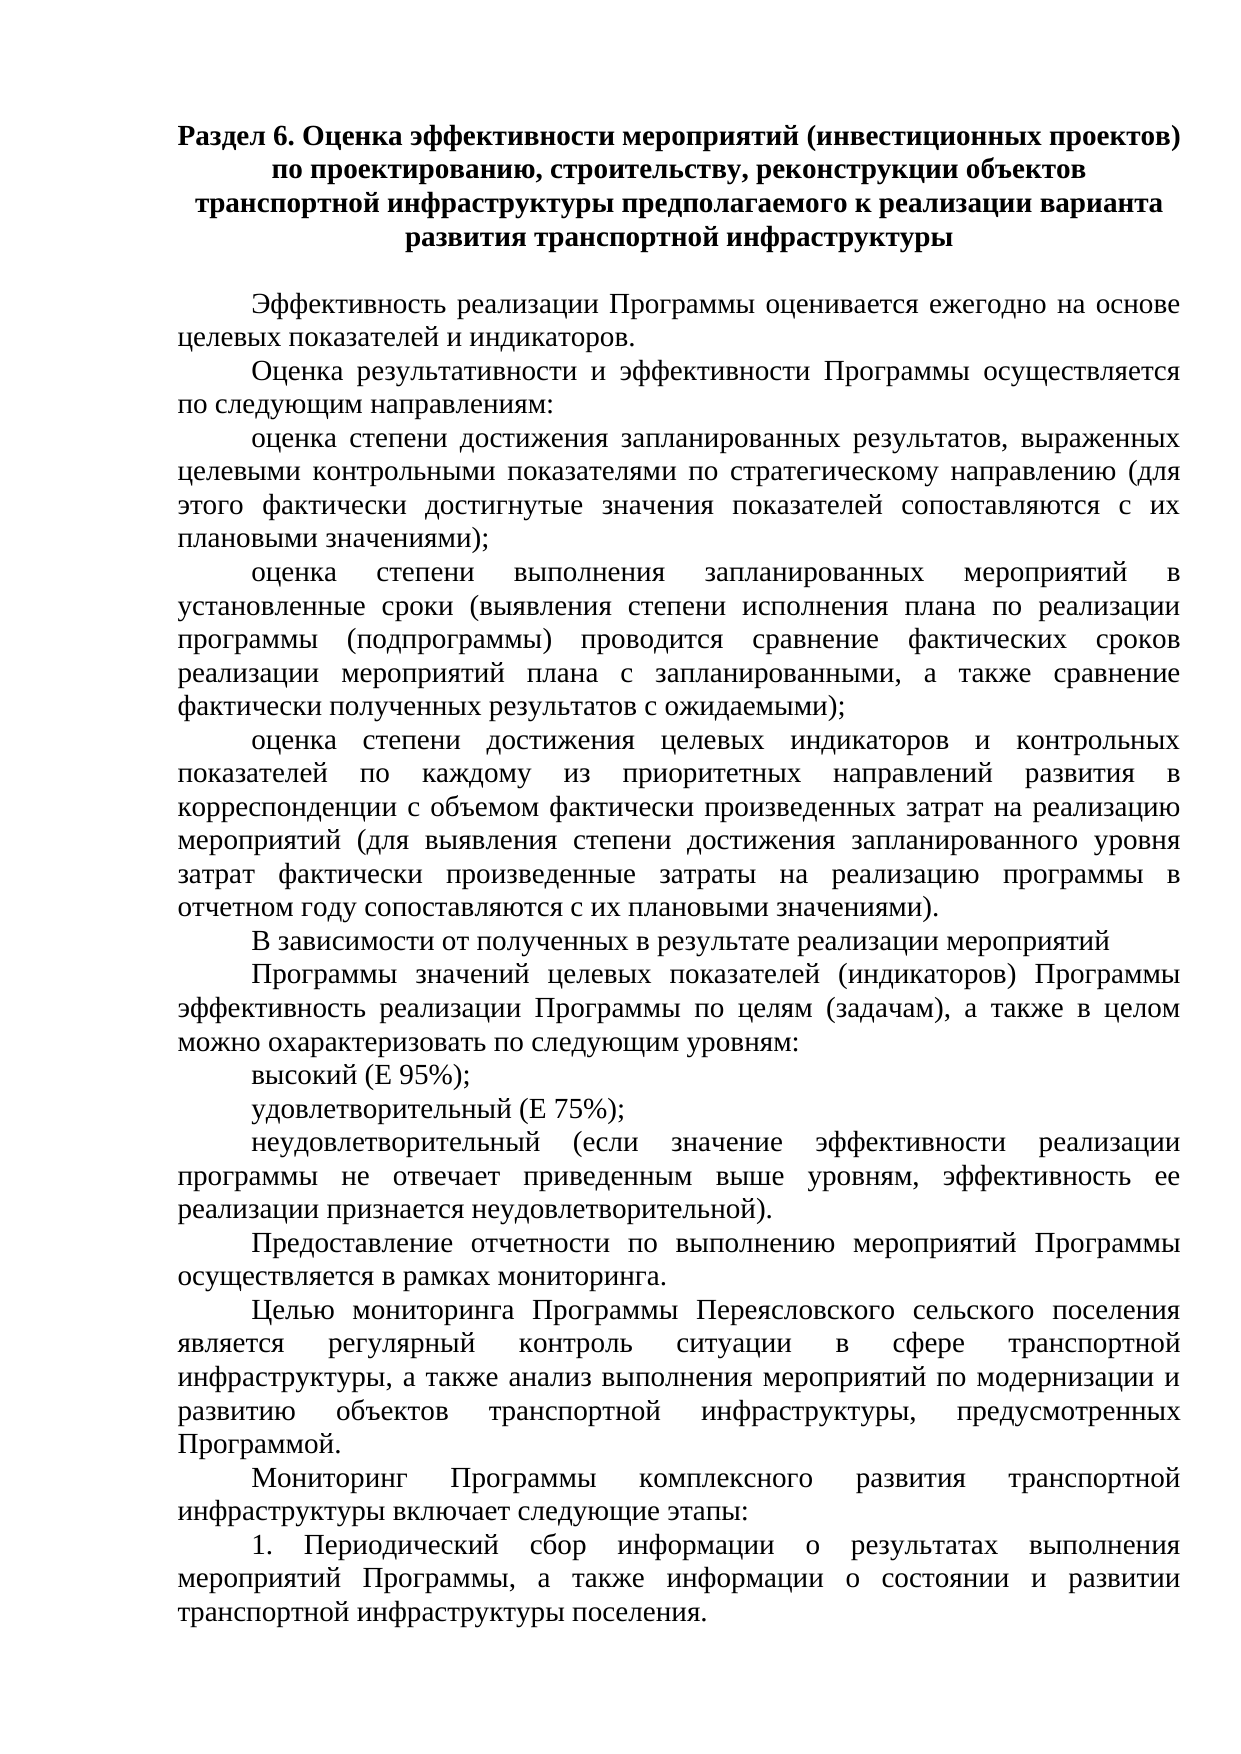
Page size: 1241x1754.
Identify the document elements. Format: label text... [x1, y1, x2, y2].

text неудовлетворительный (если значение эффективности реализации программы не отвечает приведенным выше уровням, эффективность ее реализации признается неудовлетворительной). [177, 1124, 1181, 1225]
text Оценка результативности и эффективности Программы осуществляется по следующим направлениям: [177, 353, 1181, 420]
text Предоставление отчетности по выполнению мероприятий Программы осуществляется в рамках мониторинга. [177, 1225, 1181, 1292]
text Раздел 6. Оценка эффективности мероприятий (инвестиционных проектов) по проектированию, строительству, реконструкции объектов транспортной инфраструктуры предполагаемого к реализации варианта развития транспортной инфраструктуры [177, 118, 1181, 252]
text В зависимости от полученных в результате реализации мероприятий [177, 923, 1181, 957]
text Программы значений целевых показателей (индикаторов) Программы эффективность реализации Программы по целям (задачам), а также в целом можно охарактеризовать по следующим уровням: [177, 957, 1181, 1057]
text высокий (E 95%); [177, 1057, 1181, 1091]
text Мониторинг Программы комплексного развития транспортной инфраструктуры включает следующие этапы: [177, 1460, 1181, 1527]
text оценка степени достижения целевых индикаторов и контрольных показателей по каждому из приоритетных направлений развития в корреспонденции с объемом фактически произведенных затрат на реализацию мероприятий (для выявления степени достижения запланированного уровня затрат фактически произведенные затраты на реализацию программы в отчетном году сопоставляются с их плановыми значениями). [177, 722, 1181, 923]
text Целью мониторинга Программы Переясловского сельского поселения является регулярный контроль ситуации в сфере транспортной инфраструктуры, а также анализ выполнения мероприятий по модернизации и развитию объектов транспортной инфраструктуры, предусмотренных Программой. [177, 1292, 1181, 1460]
list 1. Периодический сбор информации о результатах выполнения мероприятий Программы, а также информации о состоянии и развитии транспортной инфраструктуры поселения. [177, 1527, 1181, 1627]
text удовлетворительный (E 75%); [177, 1091, 1181, 1124]
text оценка степени достижения запланированных результатов, выраженных целевыми контрольными показателями по стратегическому направлению (для этого фактически достигнутые значения показателей сопоставляются с их плановыми значениями); [177, 420, 1181, 554]
text Эффективность реализации Программы оценивается ежегодно на основе целевых показателей и индикаторов. [177, 286, 1181, 353]
text оценка степени выполнения запланированных мероприятий в установленные сроки (выявления степени исполнения плана по реализации программы (подпрограммы) проводится сравнение фактических сроков реализации мероприятий плана с запланированными, а также сравнение фактически полученных результатов с ожидаемыми); [177, 554, 1181, 722]
